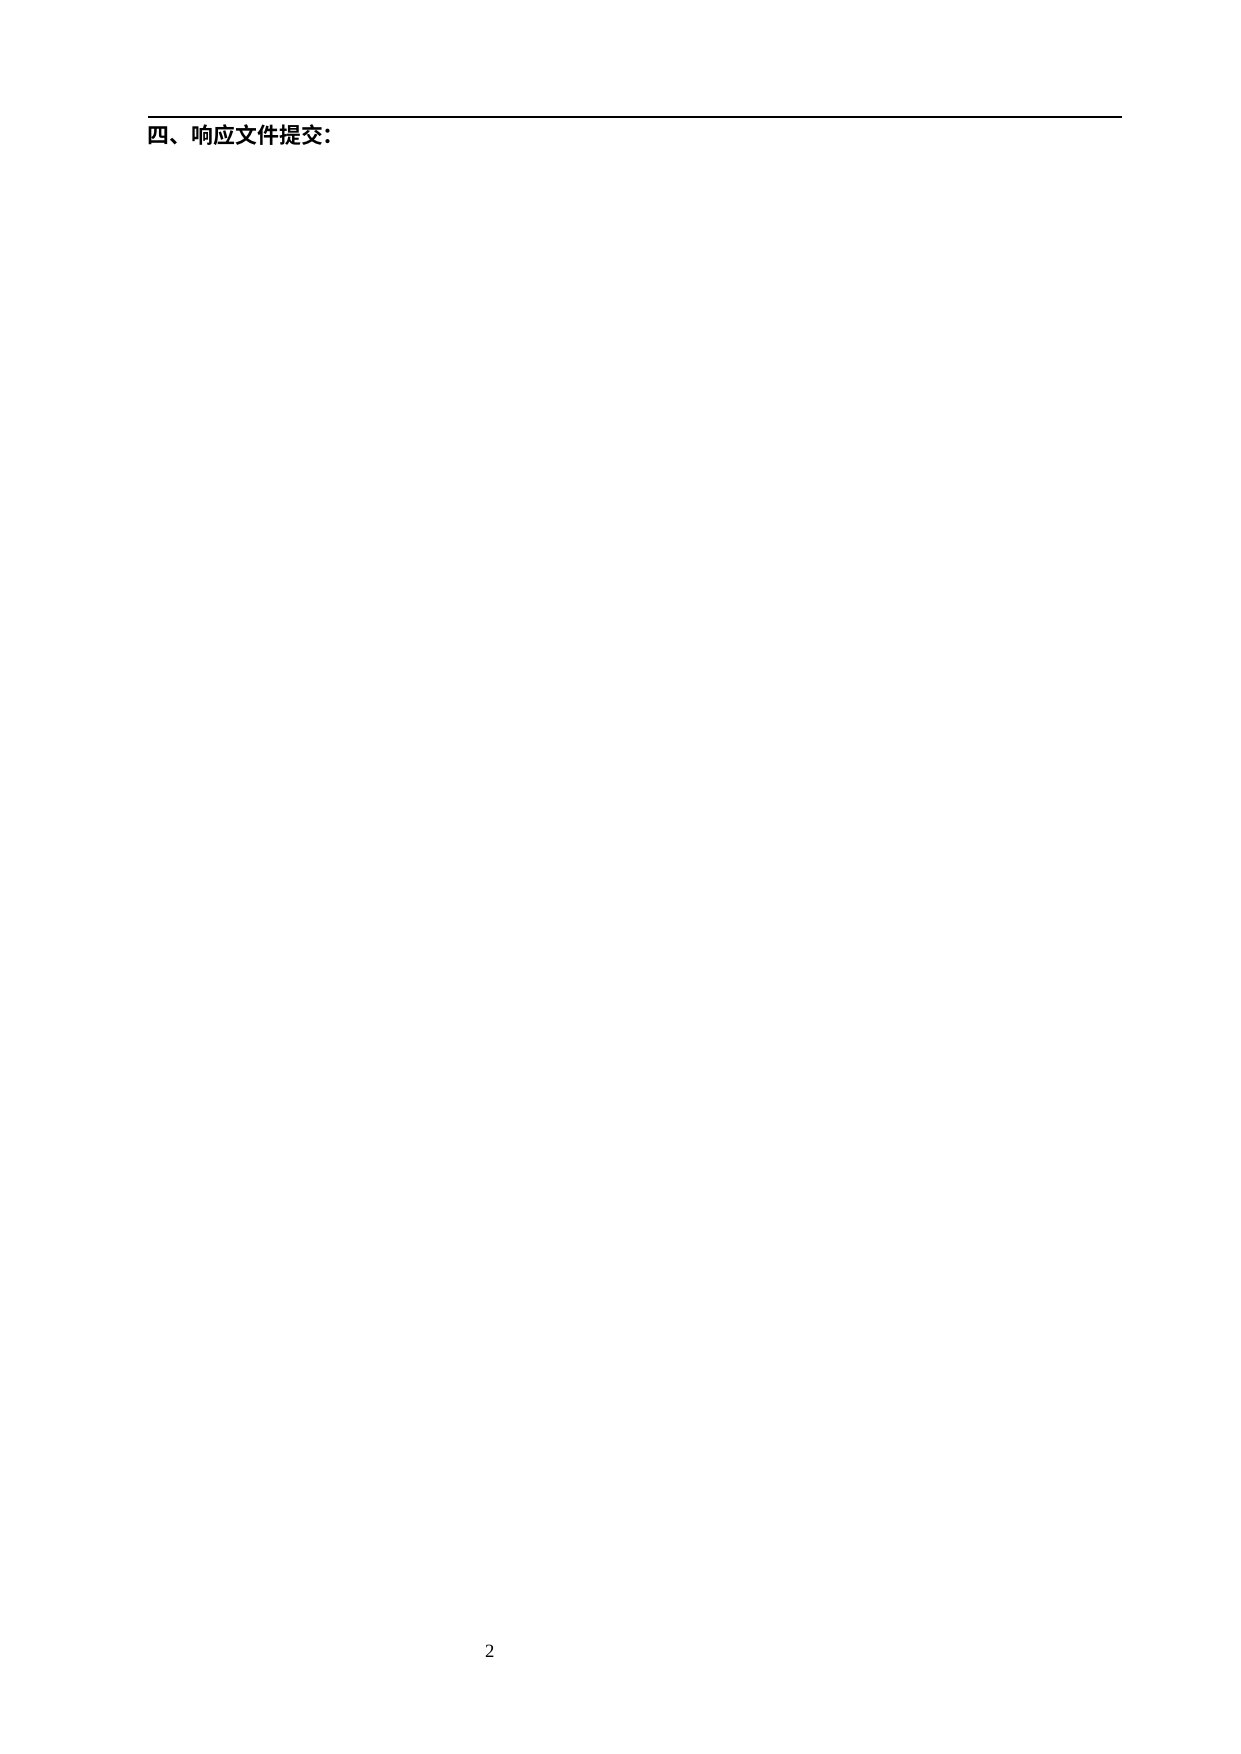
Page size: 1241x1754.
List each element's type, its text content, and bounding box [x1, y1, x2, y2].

text 四、响应文件提交： [148, 118, 1122, 150]
